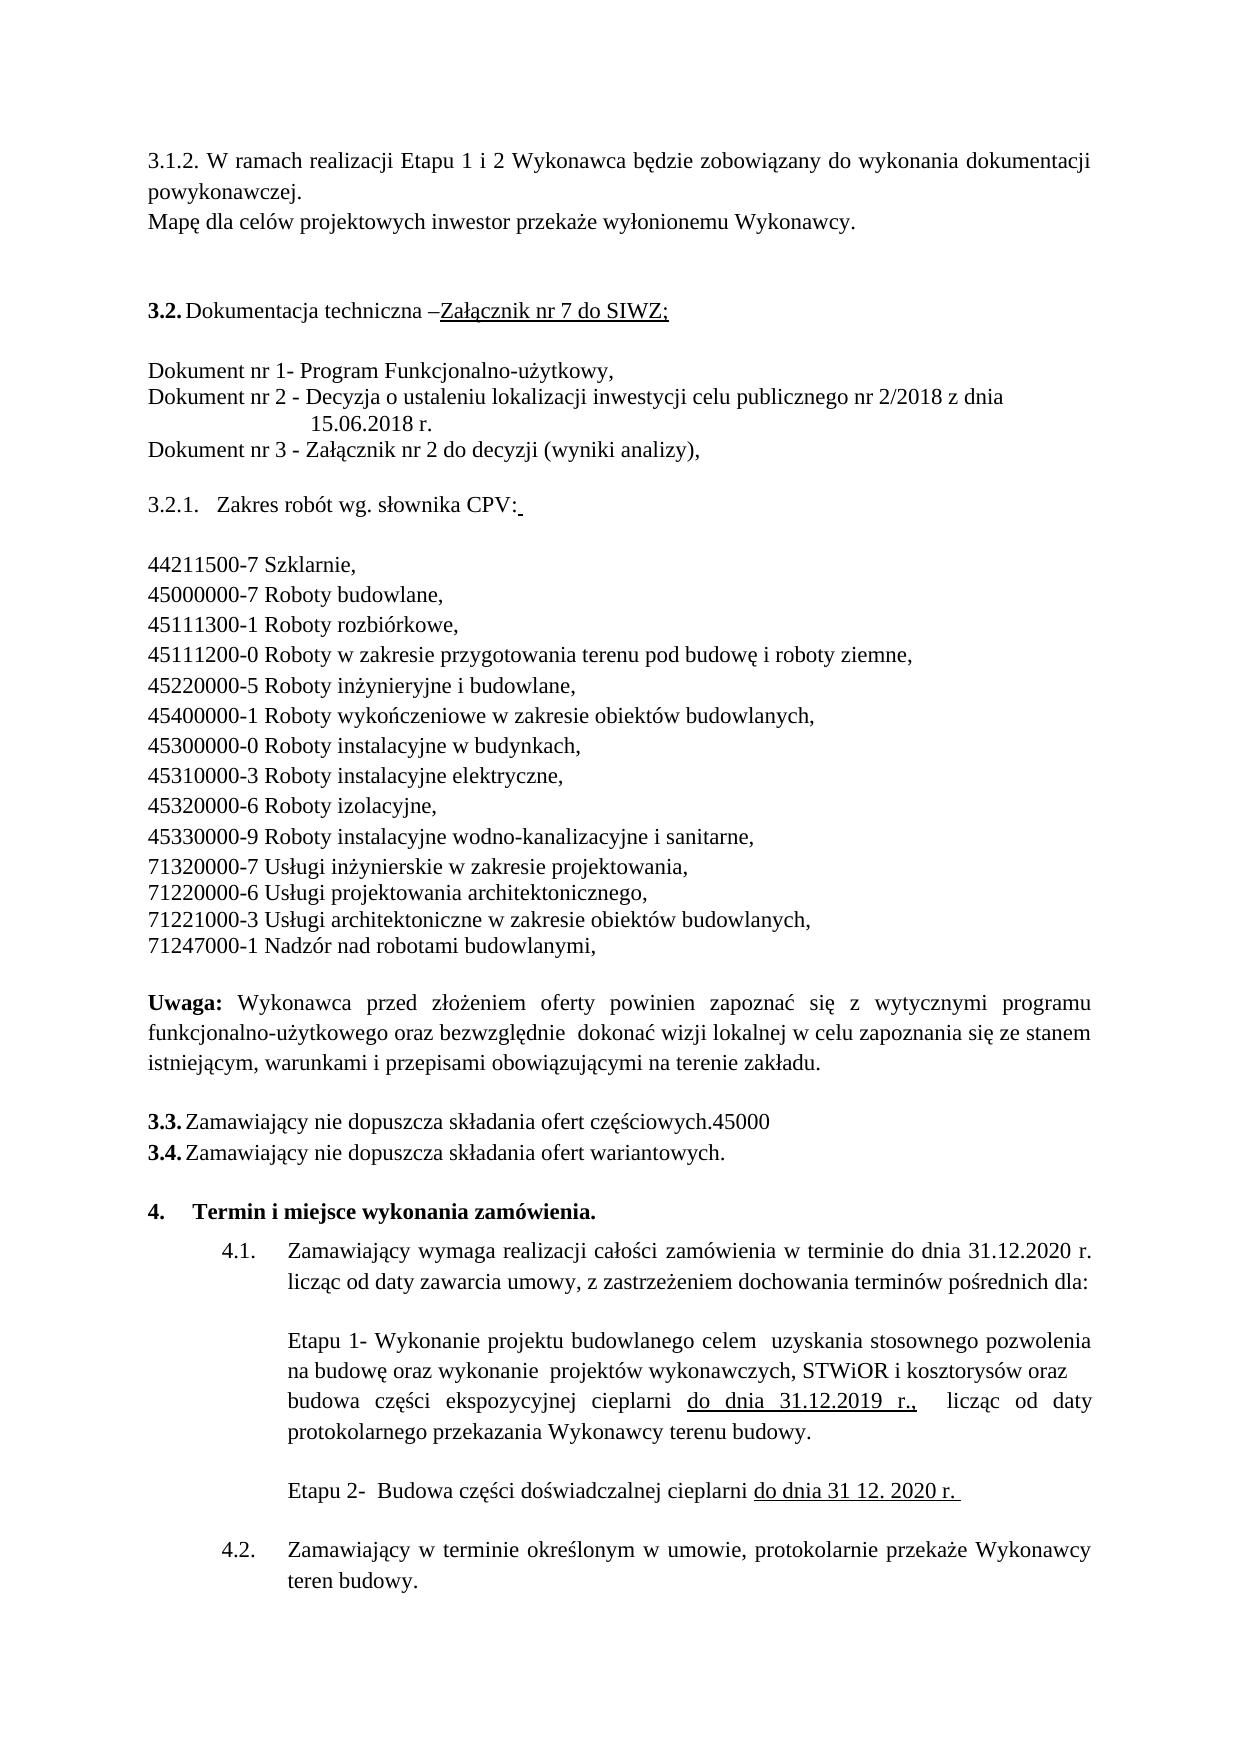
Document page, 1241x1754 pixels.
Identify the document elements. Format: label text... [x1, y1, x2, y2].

text 71247000-1 Nadzór nad robotami budowlanymi, [148, 932, 1093, 958]
list Dokumentacja techniczna –Załącznik nr 7 do SIWZ; [148, 298, 1093, 324]
text 3.2.1. Zakres robót wg. słownika CPV: [148, 492, 1093, 518]
text Etapu 1- Wykonanie projektu budowlanego celem uzyskania stosownego pozwolenia na budowę oraz wykonanie projektów wykonawczych, STWiOR i kosztorysów oraz [287, 1327, 1093, 1384]
list Termin i miejsce wykonania zamówienia. [148, 1198, 1093, 1224]
text Dokument nr 1- Program Funkcjonalno-użytkowy, [148, 357, 1093, 383]
text 71320000-7 Usługi inżynierskie w zakresie projektowania, [148, 853, 1093, 879]
text 45111200-0 Roboty w zakresie przygotowania terenu pod budowę i roboty ziemne, [148, 642, 1093, 668]
list Zamawiający nie dopuszcza składania ofert wariantowych. [148, 1139, 1093, 1165]
text Etapu 2- Budowa części doświadczalnej cieplarni do dnia 31 12. 2020 r. [287, 1477, 1093, 1503]
text budowa części ekspozycyjnej cieplarni do dnia 31.12.2019 r., licząc od daty protokolarnego przekazania Wykonawcy terenu budowy. [287, 1387, 1093, 1444]
text 71220000-6 Usługi projektowania architektonicznego, [148, 879, 1093, 906]
text Dokument nr 2 - Decyzja o ustaleniu lokalizacji inwestycji celu publicznego nr 2/2018 z dnia 15.06.2018 r. [148, 383, 1093, 436]
text 44211500-7 Szklarnie, [148, 551, 1093, 577]
text Uwaga: Wykonawca przed złożeniem oferty powinien zapoznać się z wytycznymi programu funkcjonalno-użytkowego oraz bezwzględnie dokonać wizji lokalnej w celu zapoznania się ze stanem istniejącym, warunkami i przepisami obowiązującymi na terenie zakładu. [148, 989, 1093, 1075]
text 45310000-3 Roboty instalacyjne elektryczne, [148, 762, 1093, 789]
text 45000000-7 Roboty budowlane, [148, 581, 1093, 607]
text 45400000-1 Roboty wykończeniowe w zakresie obiektów budowlanych, [148, 702, 1093, 728]
text 45320000-6 Roboty izolacyjne, [148, 793, 1093, 819]
list Zamawiający nie dopuszcza składania ofert częściowych.45000 [148, 1108, 1093, 1135]
text 71221000-3 Usługi architektoniczne w zakresie obiektów budowlanych, [148, 906, 1093, 932]
text Dokument nr 3 - Załącznik nr 2 do decyzji (wyniki analizy), [148, 436, 1093, 462]
list Zamawiający wymaga realizacji całości zamówienia w terminie do dnia 31.12.2020 r. licząc od daty zawarcia umowy, z zastrzeżeniem dochowania terminów pośrednich dla: [222, 1237, 1093, 1294]
text 4.2. Zamawiający w terminie określonym w umowie, protokolarnie przekaże Wykonawcy teren budowy. [221, 1536, 1093, 1593]
text 3.1.2. W ramach realizacji Etapu 1 i 2 Wykonawca będzie zobowiązany do wykonania dokumentacji powykonawczej. [148, 148, 1093, 204]
text 45330000-9 Roboty instalacyjne wodno-kanalizacyjne i sanitarne, [148, 823, 1093, 849]
text 45111300-1 Roboty rozbiórkowe, [148, 611, 1093, 638]
text 45220000-5 Roboty inżynieryjne i budowlane, [148, 672, 1093, 698]
text Mapę dla celów projektowych inwestor przekaże wyłonionemu Wykonawcy. [148, 208, 1093, 234]
text 45300000-0 Roboty instalacyjne w budynkach, [148, 732, 1093, 758]
